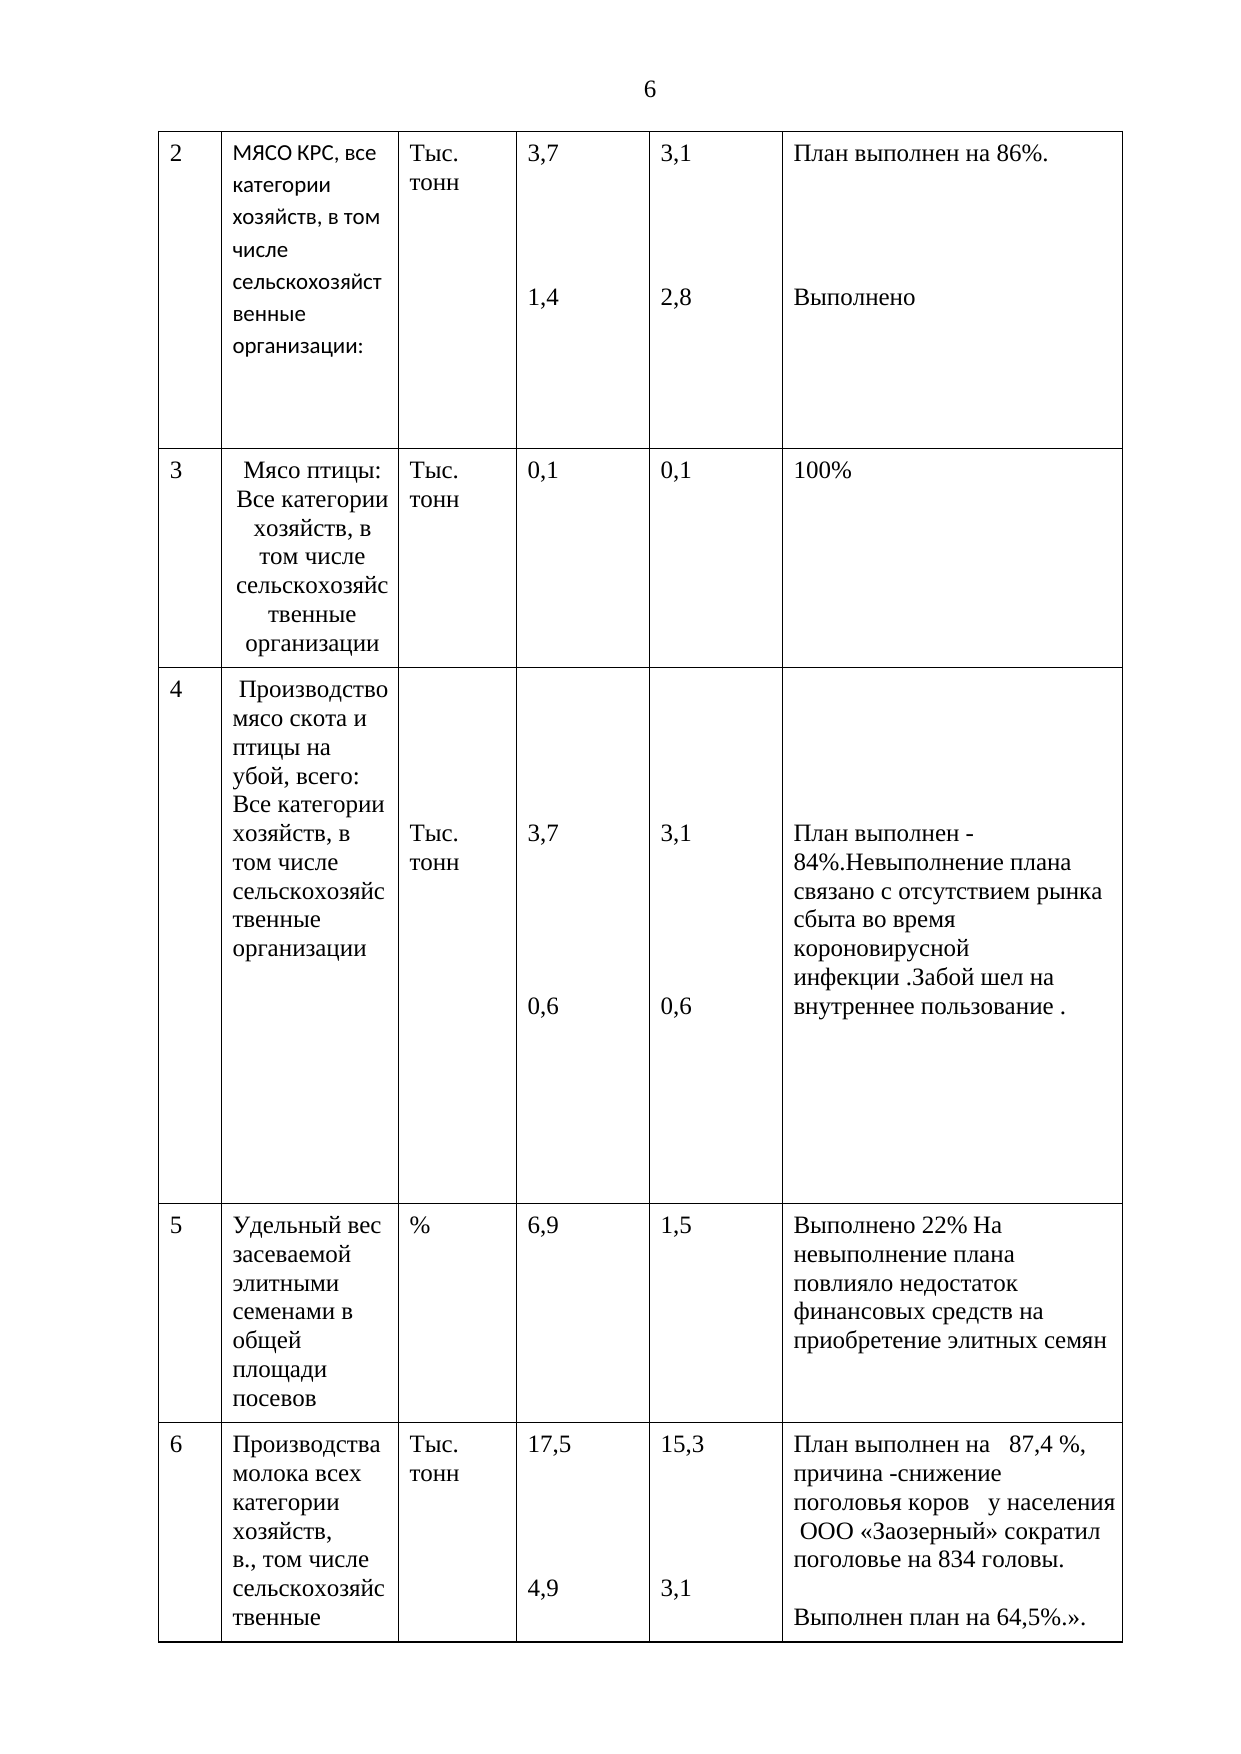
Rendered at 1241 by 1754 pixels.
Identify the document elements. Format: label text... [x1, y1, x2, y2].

table_cell 15,3 3,1 [650, 1423, 782, 1641]
table_cell 100% [783, 449, 1122, 667]
table_cell 3,7 0,6 [517, 668, 649, 1203]
table_cell 2 [159, 132, 221, 448]
table_cell Тыс. тонн [399, 449, 516, 667]
table_cell 3,7 1,4 [517, 132, 649, 448]
table_cell 0,1 [650, 449, 782, 667]
table_cell Удельный вес засеваемой элитными семенами в общей площади посевов [222, 1204, 398, 1422]
table_cell 1,5 [650, 1204, 782, 1422]
table_cell % [399, 1204, 516, 1422]
table_cell План выполнен -84%.Невыполнение плана связано с отсутствием рынка сбыта во время короновирусной инфекции .Забой шел на внутреннее пользование . [783, 668, 1122, 1203]
table_cell Тыс. тонн [399, 668, 516, 1203]
table_cell Мясо птицы: Все категории хозяйств, в том числе сельскохозяйственные организации [222, 449, 398, 667]
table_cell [222, 1423, 398, 1641]
table_cell 6,9 [517, 1204, 649, 1422]
table_cell Тыс. тонн [399, 1423, 516, 1641]
table_cell МЯСО КРС, все категории хозяйств, в том числе сельскохозяйственные организации: [222, 132, 398, 448]
table_cell 3 [159, 449, 221, 667]
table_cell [783, 1423, 1122, 1641]
table_cell Выполнено 22% На невыполнение плана повлияло недостаток финансовых средств на приобретение элитных семян [783, 1204, 1122, 1422]
table_cell Производство мясо скота и птицы на убой, всего: Все категории хозяйств, в том числе сельскохозяйственные организации [222, 668, 398, 1203]
table_cell 3,1 0,6 [650, 668, 782, 1203]
table_cell 6 [159, 1423, 221, 1641]
table_cell Тыс. тонн [399, 132, 516, 448]
table_cell 17,5 4,9 [517, 1423, 649, 1641]
table_cell 4 [159, 668, 221, 1203]
table_cell 0,1 [517, 449, 649, 667]
table_cell 5 [159, 1204, 221, 1422]
table_cell План выполнен на 86%. Выполнено [783, 132, 1122, 448]
table_cell 3,1 2,8 [650, 132, 782, 448]
